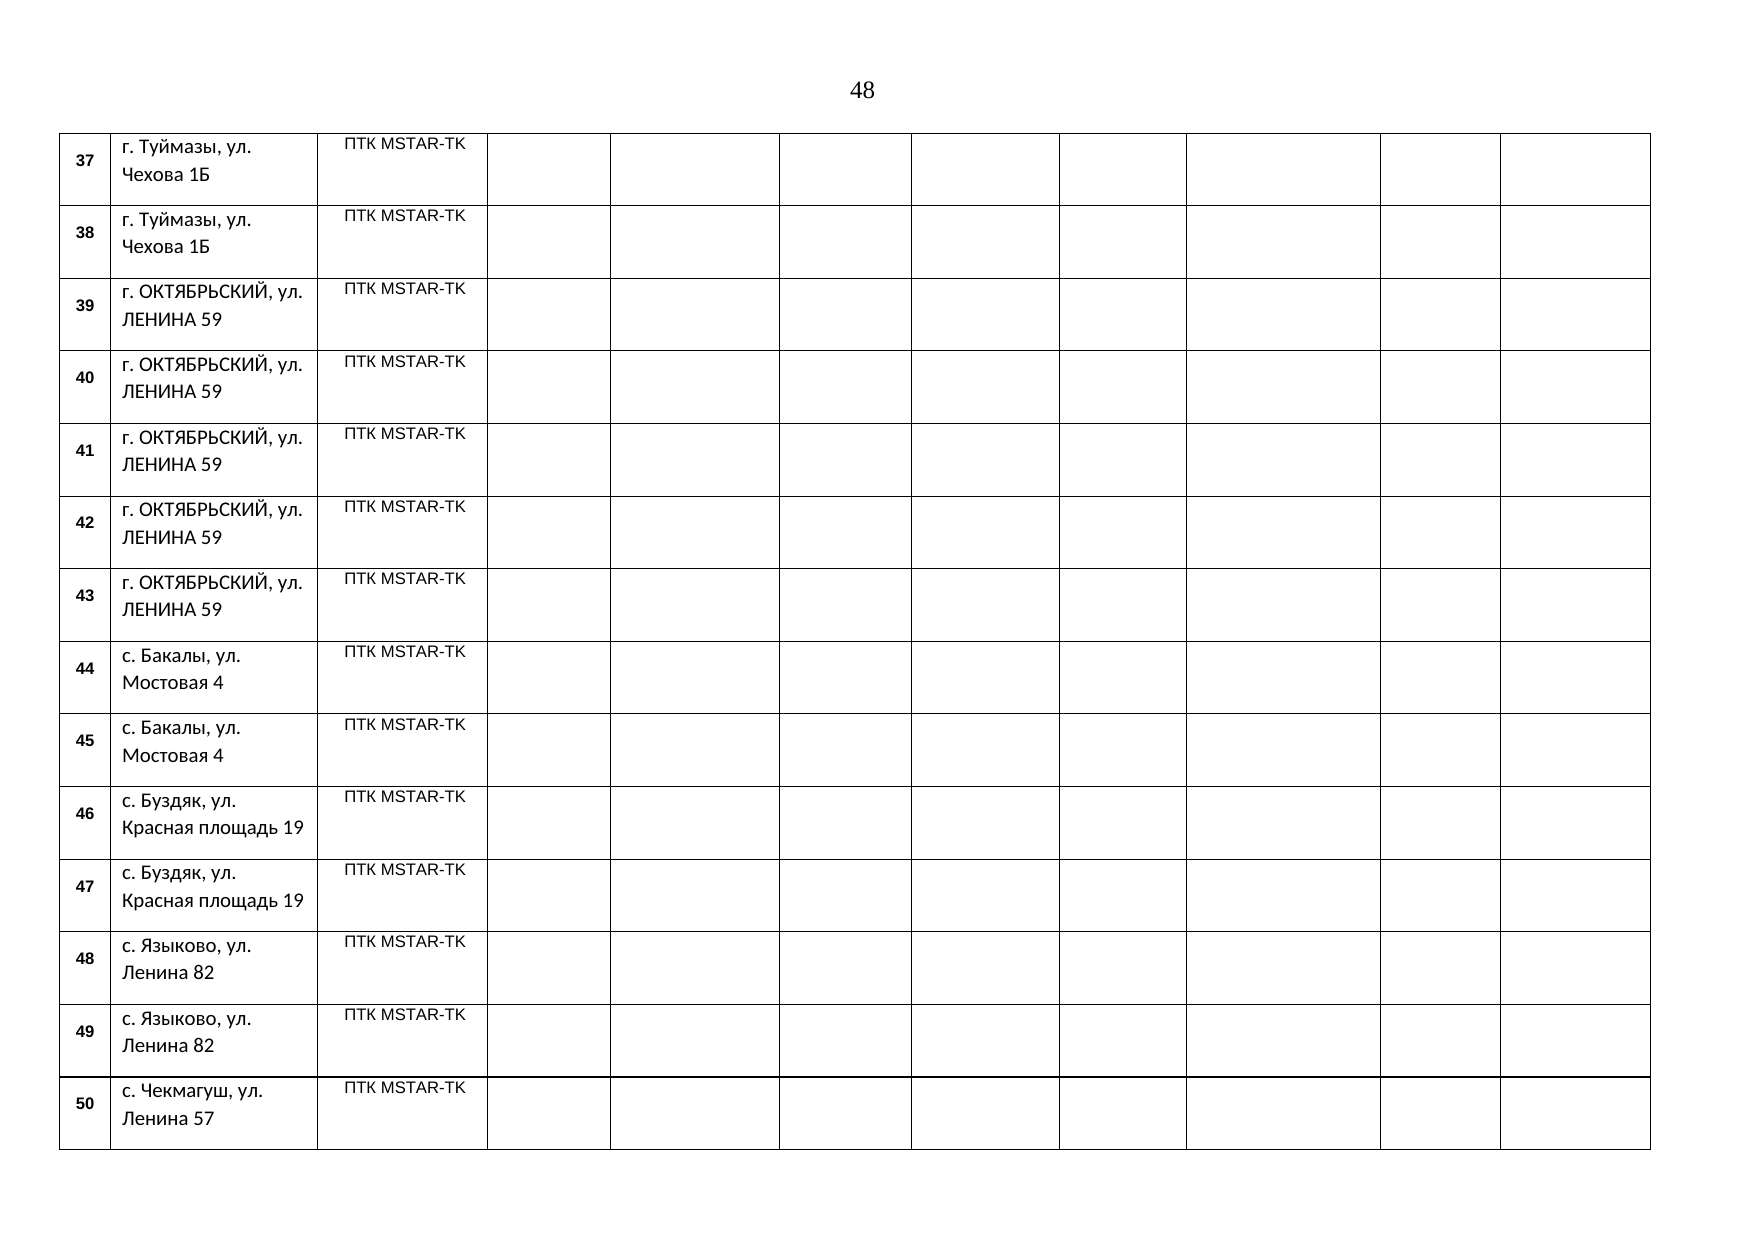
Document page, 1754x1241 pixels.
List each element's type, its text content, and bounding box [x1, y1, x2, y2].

table_cell г. ОКТЯБРЬСКИЙ, ул. ЛЕНИНА 59 [111, 424, 317, 496]
table_cell [611, 714, 779, 786]
table_cell ПТК MSTAR-TK [318, 569, 487, 641]
table_cell [1501, 134, 1650, 205]
table_cell [611, 134, 779, 205]
table_cell [488, 351, 610, 423]
table_cell [1501, 642, 1650, 713]
table_cell [1381, 1005, 1500, 1076]
table_cell [1381, 206, 1500, 278]
table_cell [912, 569, 1059, 641]
table_cell ПТК MSTAR-TK [318, 1078, 487, 1149]
table_cell [780, 497, 911, 568]
table_cell 43 [60, 569, 110, 641]
table_cell [488, 206, 610, 278]
table_cell [780, 860, 911, 931]
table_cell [111, 1078, 317, 1149]
table_cell [1060, 932, 1186, 1004]
table_cell [611, 1005, 779, 1076]
table_cell [488, 134, 610, 205]
table_cell 48 [60, 932, 110, 1004]
table_cell 44 [60, 642, 110, 713]
table_cell с. Буздяк, ул. Красная площадь 19 [111, 787, 317, 858]
table_cell [1501, 1078, 1650, 1149]
table_cell [611, 497, 779, 568]
table_cell с. Языково, ул. Ленина 82 [111, 932, 317, 1004]
table_cell [1060, 206, 1186, 278]
table_cell [912, 787, 1059, 858]
table_cell [611, 787, 779, 858]
table_cell [1381, 642, 1500, 713]
table_cell [488, 714, 610, 786]
table_cell [611, 351, 779, 423]
table_cell [1187, 569, 1380, 641]
table_cell [1187, 134, 1380, 205]
table_cell [1060, 1005, 1186, 1076]
table_cell [611, 279, 779, 350]
table_cell 45 [60, 714, 110, 786]
table_cell с. Языково, ул. Ленина 82 [111, 1005, 317, 1076]
table_cell [780, 206, 911, 278]
table_cell [780, 424, 911, 496]
table_cell 40 [60, 351, 110, 423]
table_cell [1187, 714, 1380, 786]
table_cell [1187, 1078, 1380, 1149]
table_cell [488, 1005, 610, 1076]
table_cell [1187, 860, 1380, 931]
table_cell ПТК MSTAR-TK [318, 860, 487, 931]
table_cell [1187, 642, 1380, 713]
table_cell г. ОКТЯБРЬСКИЙ, ул. ЛЕНИНА 59 [111, 351, 317, 423]
table_cell [1060, 642, 1186, 713]
table_cell [1501, 206, 1650, 278]
table_cell г. ОКТЯБРЬСКИЙ, ул. ЛЕНИНА 59 [111, 569, 317, 641]
table_cell [1501, 714, 1650, 786]
table_cell [1187, 1005, 1380, 1076]
table_cell [1060, 714, 1186, 786]
table_cell [1381, 787, 1500, 858]
table_cell [611, 860, 779, 931]
table_cell [780, 714, 911, 786]
table_cell [912, 206, 1059, 278]
table_cell [780, 569, 911, 641]
table_cell с. Бакалы, ул. Мостовая 4 [111, 642, 317, 713]
table_cell 47 [60, 860, 110, 931]
table_cell ПТК MSTAR-TK [318, 134, 487, 205]
table_cell [1187, 787, 1380, 858]
table_cell ПТК MSTAR-TK [318, 1005, 487, 1076]
table_cell [1381, 1078, 1500, 1149]
table_cell [488, 860, 610, 931]
table_cell [1060, 279, 1186, 350]
table_cell [1501, 569, 1650, 641]
table_cell [1060, 351, 1186, 423]
table_cell ПТК MSTAR-TK [318, 642, 487, 713]
table_cell [912, 714, 1059, 786]
table_cell [488, 279, 610, 350]
table_cell ПТК MSTAR-TK [318, 424, 487, 496]
table_cell г. ОКТЯБРЬСКИЙ, ул. ЛЕНИНА 59 [111, 279, 317, 350]
table_cell [1381, 351, 1500, 423]
table_cell [912, 134, 1059, 205]
table_cell [912, 279, 1059, 350]
table_cell [912, 351, 1059, 423]
table_cell [1187, 424, 1380, 496]
table_cell [912, 1005, 1059, 1076]
table_cell с. Бакалы, ул. Мостовая 4 [111, 714, 317, 786]
table_cell 49 [60, 1005, 110, 1076]
table_cell [780, 351, 911, 423]
table_cell [780, 279, 911, 350]
table_cell [1381, 860, 1500, 931]
table_cell [780, 134, 911, 205]
table_cell [780, 1005, 911, 1076]
table_cell [1187, 932, 1380, 1004]
table_cell 37 [60, 134, 110, 205]
table_cell [912, 860, 1059, 931]
table_cell ПТК MSTAR-TK [318, 497, 487, 568]
table_cell [1187, 351, 1380, 423]
table_cell [1501, 279, 1650, 350]
table_cell [488, 424, 610, 496]
table_cell 42 [60, 497, 110, 568]
table_cell [780, 932, 911, 1004]
table_cell [1381, 279, 1500, 350]
table_cell [611, 424, 779, 496]
table_cell [1501, 424, 1650, 496]
table_cell [611, 206, 779, 278]
table_cell 38 [60, 206, 110, 278]
table_cell [1060, 569, 1186, 641]
table_cell ПТК MSTAR-TK [318, 279, 487, 350]
table_cell [488, 642, 610, 713]
table_cell с. Буздяк, ул. Красная площадь 19 [111, 860, 317, 931]
table_cell [1187, 279, 1380, 350]
table_cell [1060, 1078, 1186, 1149]
table_cell 50 [60, 1078, 110, 1149]
table_cell [1187, 497, 1380, 568]
table_cell [488, 1078, 610, 1149]
table_cell г. ОКТЯБРЬСКИЙ, ул. ЛЕНИНА 59 [111, 497, 317, 568]
table_cell [488, 932, 610, 1004]
table_cell [1501, 860, 1650, 931]
table_cell [1060, 787, 1186, 858]
table_cell [1381, 424, 1500, 496]
table_cell [912, 932, 1059, 1004]
table_cell [1501, 932, 1650, 1004]
table_cell ПТК MSTAR-TK [318, 787, 487, 858]
table_cell ПТК MSTAR-TK [318, 932, 487, 1004]
table_cell [1187, 206, 1380, 278]
table_cell [1381, 497, 1500, 568]
table_cell [912, 424, 1059, 496]
table_cell [780, 642, 911, 713]
table_cell 39 [60, 279, 110, 350]
table_cell [1381, 134, 1500, 205]
table_cell [780, 787, 911, 858]
table_cell [1060, 424, 1186, 496]
table_cell 46 [60, 787, 110, 858]
table_cell [1060, 134, 1186, 205]
table_cell [1060, 497, 1186, 568]
table_cell [611, 642, 779, 713]
table_cell [912, 642, 1059, 713]
table_cell [488, 569, 610, 641]
table_cell [780, 1078, 911, 1149]
table_cell [1501, 497, 1650, 568]
table_cell ПТК MSTAR-TK [318, 206, 487, 278]
table_cell [488, 497, 610, 568]
table_cell [1381, 714, 1500, 786]
table_cell [611, 569, 779, 641]
table_cell ПТК MSTAR-TK [318, 351, 487, 423]
table_cell 41 [60, 424, 110, 496]
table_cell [111, 134, 317, 205]
table_cell [1381, 932, 1500, 1004]
table_cell г. Туймазы, ул. Чехова 1Б [111, 206, 317, 278]
table_cell [1501, 1005, 1650, 1076]
table_cell [1501, 351, 1650, 423]
table_cell [912, 497, 1059, 568]
table_cell [1501, 787, 1650, 858]
table_cell [488, 787, 610, 858]
table_cell ПТК MSTAR-TK [318, 714, 487, 786]
table_cell [912, 1078, 1059, 1149]
table_cell [1060, 860, 1186, 931]
table_cell [611, 1078, 779, 1149]
table_cell [611, 932, 779, 1004]
table_cell [1381, 569, 1500, 641]
